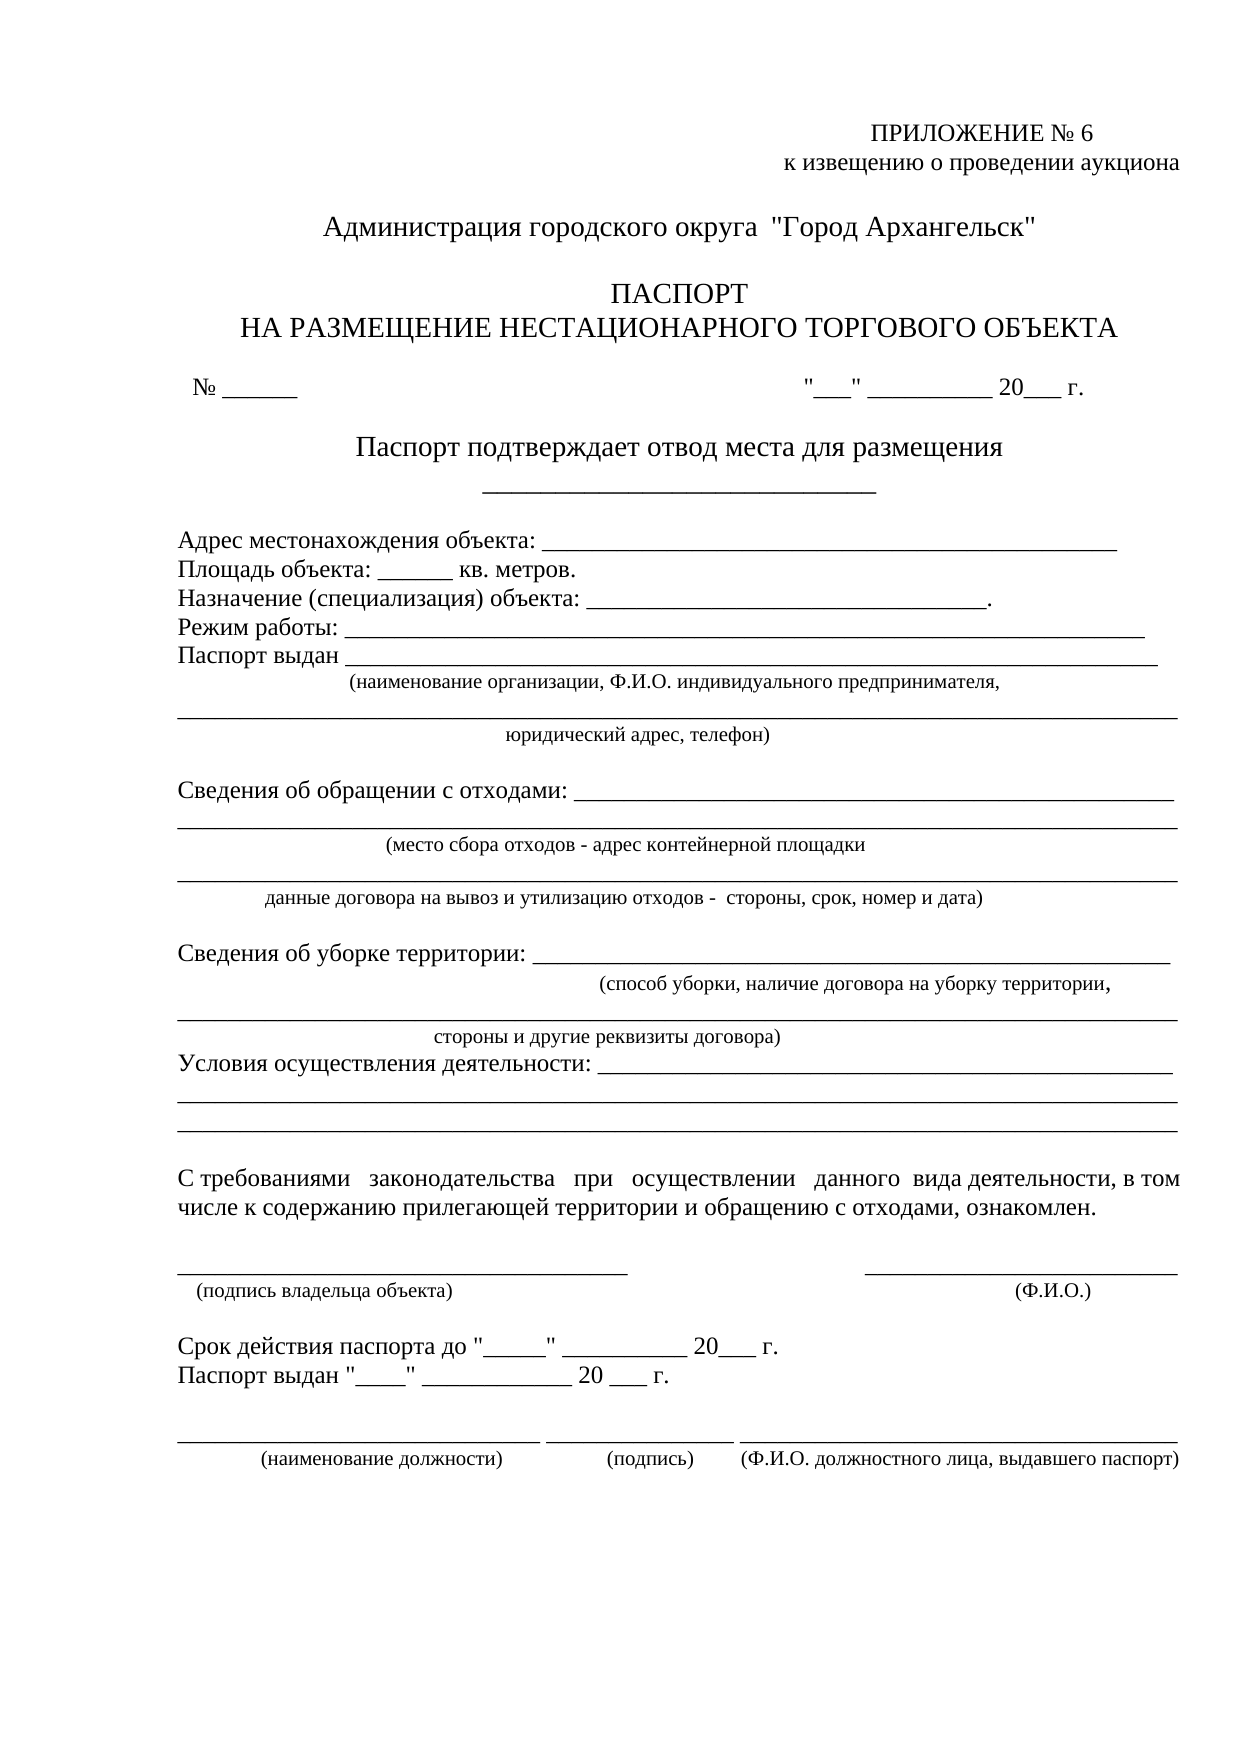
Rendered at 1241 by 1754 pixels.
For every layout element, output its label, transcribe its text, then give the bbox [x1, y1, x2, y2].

text Режим работы: ________________________________________________________________ [177, 612, 1152, 640]
text ________________________________________________________________________________ [177, 856, 1181, 885]
text Условия осуществления деятельности: ______________________________________________ [177, 1048, 1181, 1077]
text НА РАЗМЕЩЕНИЕ НЕСТАЦИОНАРНОГО ТОРГОВОГО ОБЪЕКТА [177, 310, 1181, 343]
text (подпись владельца объекта) (Ф.И.О.) [177, 1278, 1181, 1302]
text Назначение (специализация) объекта: ________________________________. [177, 583, 1181, 612]
text Администрация городского округа "Город Архангельск" [177, 209, 1181, 243]
text ____________________________________ _________________________ [177, 1249, 1181, 1278]
text юридический адрес, телефон) [177, 722, 1181, 746]
text Адрес местонахождения объекта: ______________________________________________ [177, 525, 1181, 554]
text ________________________________________________________________________________ [177, 1077, 1181, 1106]
text (место сбора отходов - адрес контейнерной площадки [177, 832, 1181, 856]
text данные договора на вывоз и утилизацию отходов - стороны, срок, номер и дата) [177, 885, 1181, 909]
text Паспорт выдан "____" ____________ 20 ___ г. [177, 1360, 1181, 1388]
text ___________________________ [177, 463, 1181, 497]
text ПАСПОРТ [177, 276, 1181, 310]
text ________________________________________________________________________________ [177, 995, 1181, 1024]
text ________________________________________________________________________________ [177, 1106, 1181, 1134]
text ________________________________________________________________________________ [177, 803, 1181, 832]
text к извещению о проведении аукциона [783, 147, 1181, 176]
text С требованиями законодательства при осуществлении данного вида деятельности, в том числе к содержанию прилегающей территории и обращению с отходами, ознакомлен. [177, 1163, 1181, 1221]
text № ______ "___" __________ 20___ г. [192, 372, 1181, 401]
text (наименование должности) (подпись) (Ф.И.О. должностного лица, выдавшего паспорт) [177, 1446, 1181, 1470]
text Сведения об уборке территории: ___________________________________________________ [177, 938, 1181, 967]
text Срок действия паспорта до "_____" __________ 20___ г. [177, 1331, 1181, 1360]
text Сведения об обращении с отходами: ________________________________________________ [177, 775, 1181, 803]
text Паспорт подтверждает отвод места для размещения [177, 429, 1181, 463]
text ________________________________________________________________________________ [177, 693, 1181, 722]
text (наименование организации, Ф.И.О. индивидуального предпринимателя, [177, 669, 1181, 693]
text Площадь объекта: ______ кв. метров. [177, 554, 1181, 583]
text стороны и другие реквизиты договора) [177, 1024, 1181, 1048]
text ПРИЛОЖЕНИЕ № 6 [783, 118, 1181, 147]
text Паспорт выдан _________________________________________________________________ [177, 640, 1181, 669]
text _____________________________ _______________ ___________________________________ [177, 1417, 1181, 1446]
text (способ уборки, наличие договора на уборку территории, [177, 967, 1181, 995]
